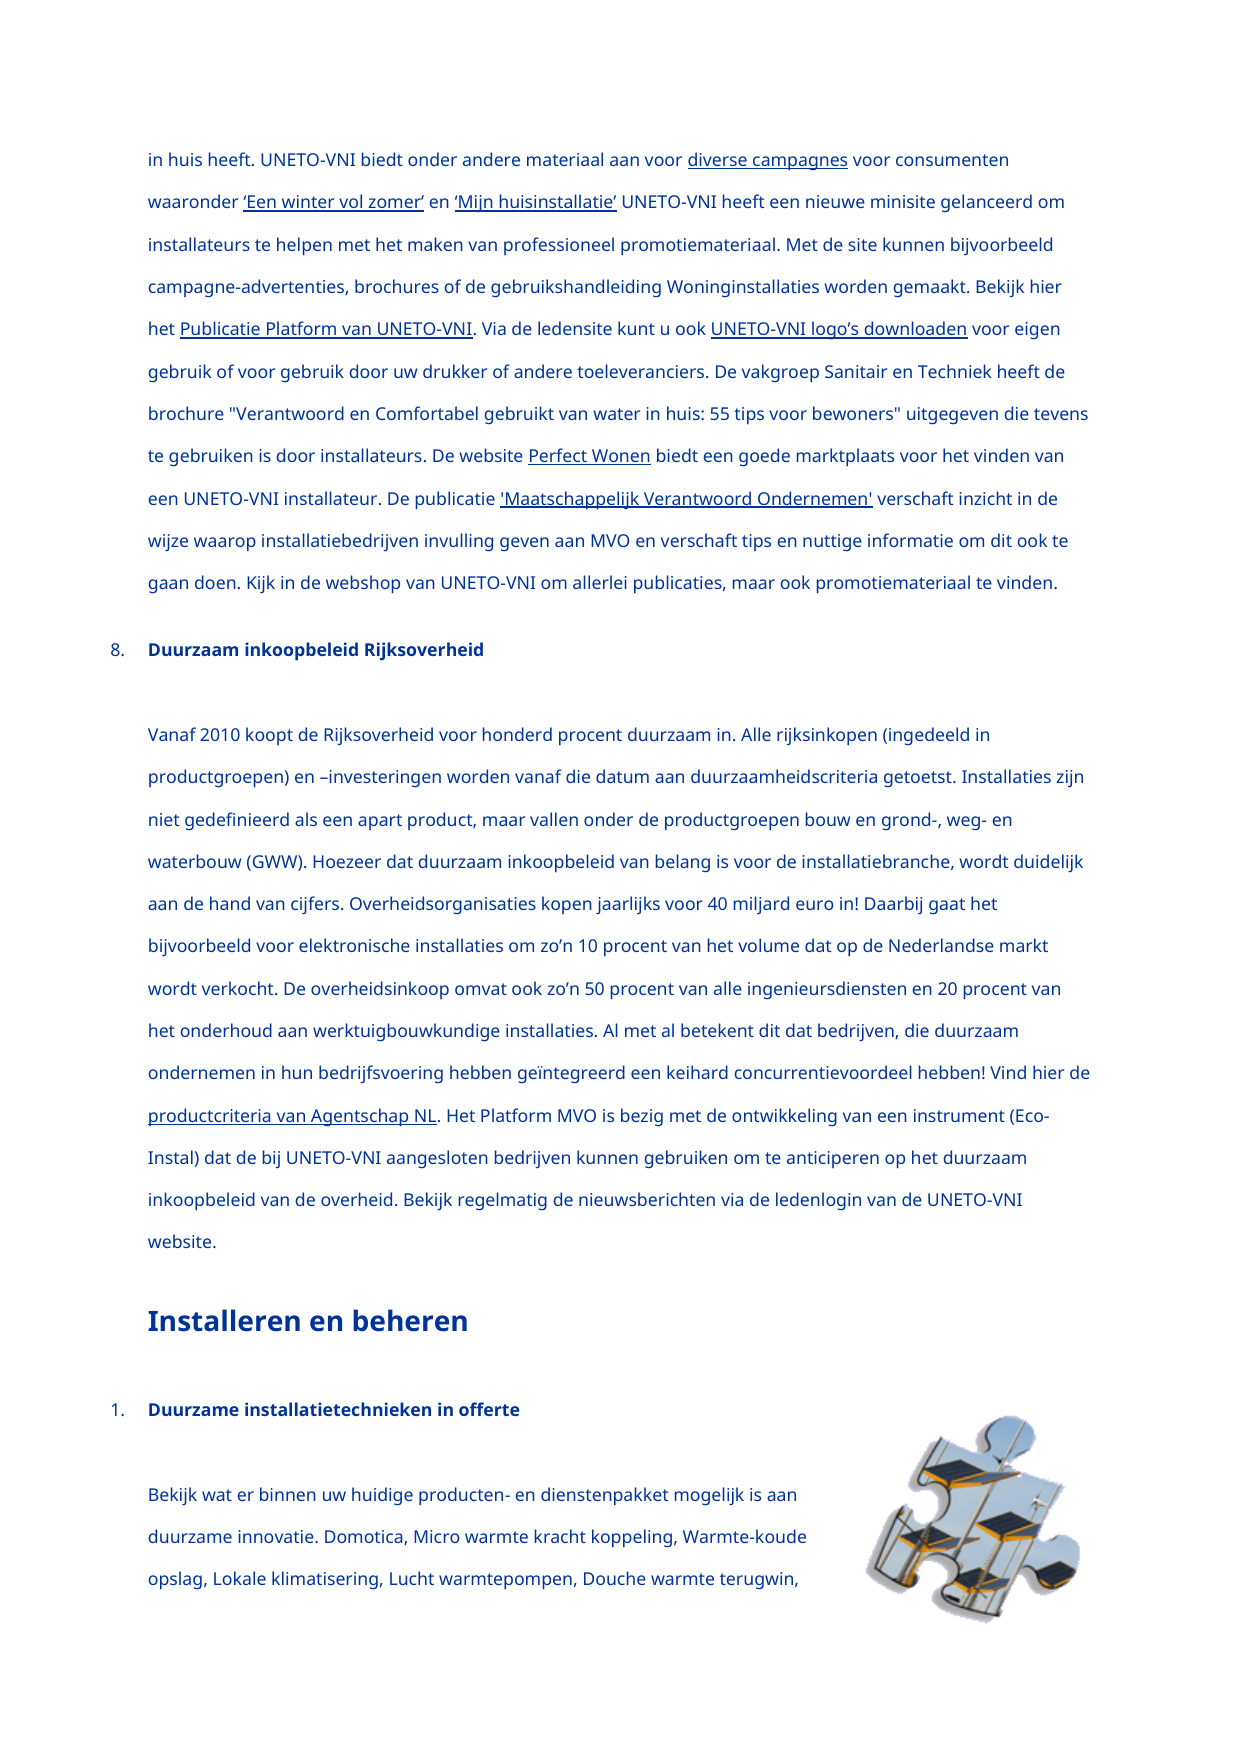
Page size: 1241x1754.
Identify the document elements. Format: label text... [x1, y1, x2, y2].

picture [858, 1397, 1093, 1632]
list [110, 148, 1093, 595]
list Duurzaam inkoopbeleid Rijksoverheid Vanaf 2010 koopt de Rijksoverheid voor honderd procent duurzaam in. Alle rijksinkopen (ingedeeld in productgroepen) en –investeringen worden vanaf die datum aan duurzaamheidscriteria getoetst. Installaties zijn niet gedefinieerd als een apart product, maar vallen onder de productgroepen bouw en grond-, weg- en waterbouw (GWW). Hoezeer dat duurzaam inkoopbeleid van belang is voor de installatiebranche, wordt duidelijk aan de hand van cijfers. Overheidsorganisaties kopen jaarlijks voor 40 miljard euro in! Daarbij gaat het bijvoorbeeld voor elektronische installaties om zo’n 10 procent van het volume dat op de Nederlandse markt wordt verkocht. De overheidsinkoop omvat ook zo’n 50 procent van alle ingenieursdiensten en 20 procent van het onderhoud aan werktuigbouwkundige installaties. Al met al betekent dit dat bedrijven, die duurzaam ondernemen in hun bedrijfsvoering hebben geïntegreerd een keihard concurrentievoordeel hebben! Vind hier de productcriteria van Agentschap NL. Het Platform MVO is bezig met de ontwikkeling van een instrument (Eco-Instal) dat de bij UNETO-VNI aangesloten bedrijven kunnen gebruiken om te anticiperen op het duurzaam inkoopbeleid van de overheid. Bekijk regelmatig de nieuwsberichten via de ledenlogin van de UNETO-VNI website. [110, 638, 1093, 1254]
text Installeren en beheren [148, 1301, 1093, 1340]
